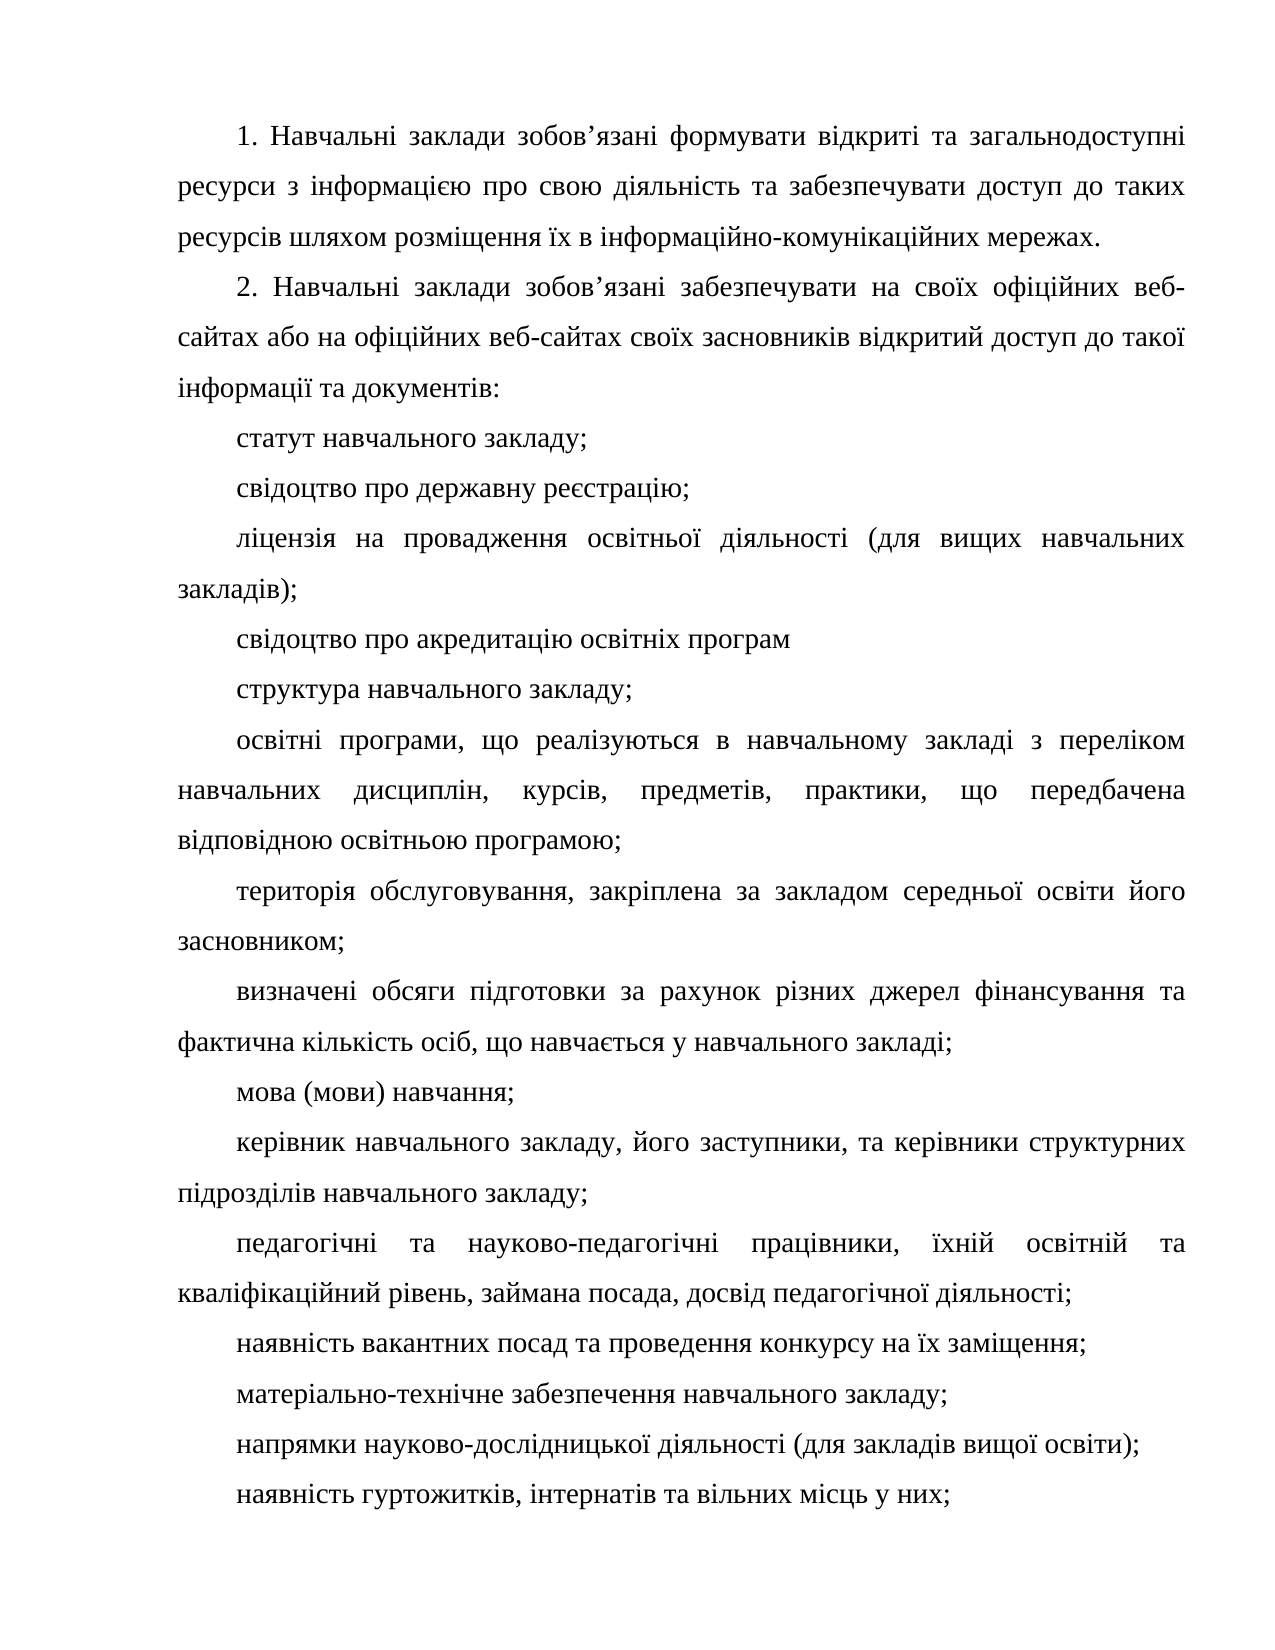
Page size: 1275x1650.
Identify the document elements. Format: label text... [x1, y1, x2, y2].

text наявність гуртожитків, інтернатів та вільних місць у них; [177, 1477, 1186, 1510]
text педагогічні та науково-педагогічні працівники, їхній освітній та кваліфікаційний рівень, займана посада, досвід педагогічної діяльності; [177, 1225, 1186, 1309]
text визначені обсяги підготовки за рахунок різних джерел фінансування та фактична кількість осіб, що навчається у навчального закладі; [177, 973, 1186, 1057]
text територія обслуговування, закріплена за закладом середньої освіти його засновником; [177, 873, 1186, 957]
text матеріально-технічне забезпечення навчального закладу; [177, 1376, 1186, 1409]
text мова (мови) навчання; [177, 1074, 1186, 1108]
text керівник навчального закладу, його заступники, та керівники структурних підрозділів навчального закладу; [177, 1124, 1186, 1208]
text освітні програми, що реалізуються в навчальному закладі з переліком навчальних дисциплін, курсів, предметів, практики, що передбачена відповідною освітньою програмою; [177, 722, 1186, 856]
text свідоцтво про акредитацію освітніх програм [177, 621, 1186, 655]
text напрямки науково-дослідницької діяльності (для закладів вищої освіти); [177, 1426, 1186, 1460]
text статут навчального закладу; [177, 420, 1186, 453]
text структура навчального закладу; [177, 672, 1186, 705]
text 2. Навчальні заклади зобов’язані забезпечувати на своїх офіційних веб-сайтах або на офіційних веб-сайтах своїх засновників відкритий доступ до такої інформації та документів: [177, 269, 1186, 403]
text наявність вакантних посад та проведення конкурсу на їх заміщення; [177, 1326, 1186, 1359]
text 1. Навчальні заклади зобов’язані формувати відкриті та загальнодоступні ресурси з інформацією про свою діяльність та забезпечувати доступ до таких ресурсів шляхом розміщення їх в інформаційно-комунікаційних мережах. [177, 118, 1186, 252]
text свідоцтво про державну реєстрацію; [177, 470, 1186, 504]
text ліцензія на провадження освітньої діяльності (для вищих навчальних закладів); [177, 521, 1186, 604]
